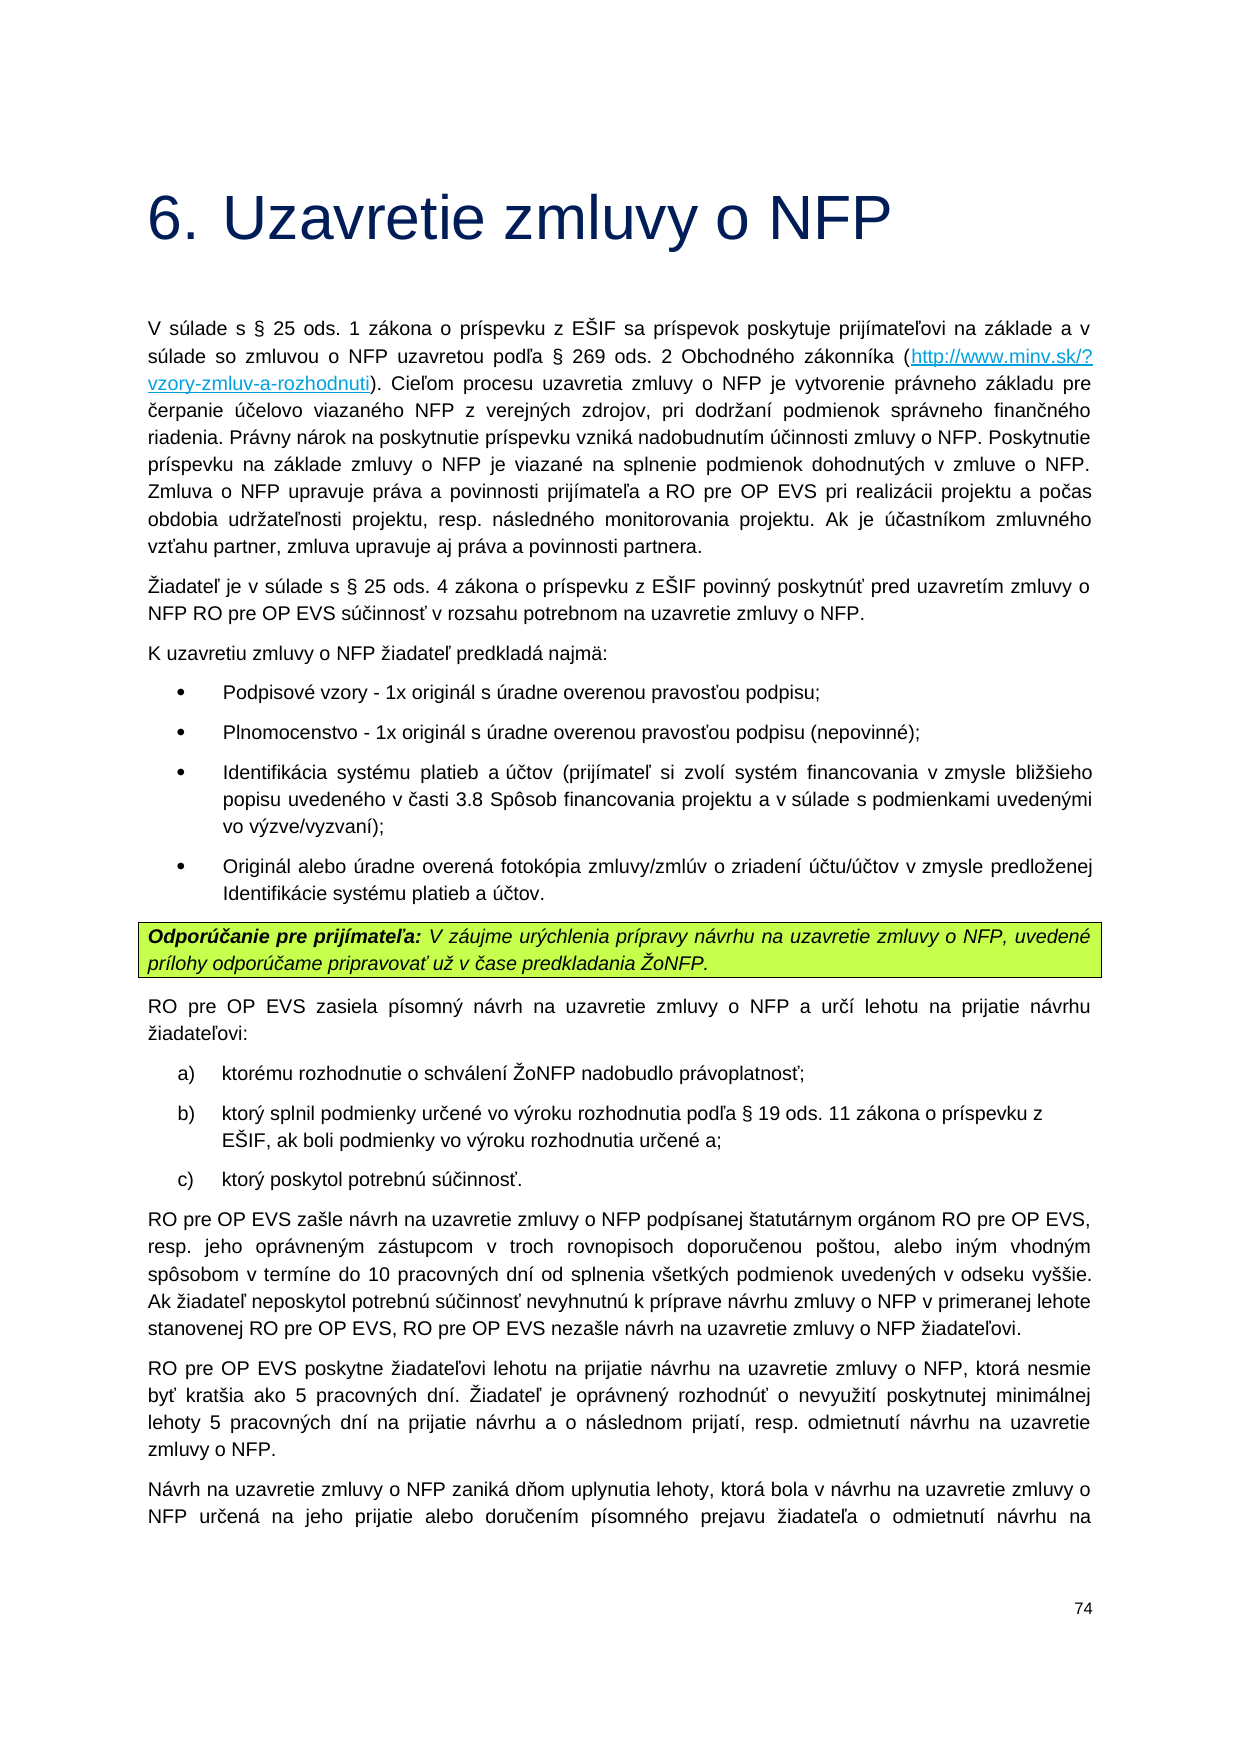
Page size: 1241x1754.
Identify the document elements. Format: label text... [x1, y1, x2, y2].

text b) ktorý splnil podmienky určené vo výroku rozhodnutia podľa § 19 ods. 11 zákona o príspevku z EŠIF, ak boli podmienky vo výroku rozhodnutia určené a; [177, 1101, 1092, 1151]
subtitle Uzavretie zmluvy o NFP [148, 181, 1092, 253]
list Plnomocenstvo - 1x originál s úradne overenou pravosťou podpisu (nepovinné); [177, 721, 1092, 744]
text RO pre OP EVS zasiela písomný návrh na uzavretie zmluvy o NFP a určí lehotu na prijatie návrhu žiadateľovi: [148, 995, 1092, 1045]
text Odporúčanie pre prijímateľa: V záujme urýchlenia prípravy návrhu na uzavretie zmluvy o NFP, uvedené prílohy odporúčame pripravovať už v čase predkladania ŽoNFP. [139, 923, 1101, 977]
text V súlade s § 25 ods. 1 zákona o príspevku z EŠIF sa príspevok poskytuje prijímateľovi na základe a v súlade so zmluvou o NFP uzavretou podľa § 269 ods. 2 Obchodného zákonníka (http://www.minv.sk/?vzory-zmluv-a-rozhodnuti). Cieľom procesu uzavretia zmluvy o NFP je vytvorenie právneho základu pre čerpanie účelovo viazaného NFP z verejných zdrojov, pri dodržaní podmienok správneho finančného riadenia. Právny nárok na poskytnutie príspevku vzniká nadobudnutím účinnosti zmluvy o NFP. Poskytnutie príspevku na základe zmluvy o NFP je viazané na splnenie podmienok dohodnutých v zmluve o NFP. Zmluva o NFP upravuje práva a povinnosti prijímateľa a RO pre OP EVS pri realizácii projektu a počas obdobia udržateľnosti projektu, resp. následného monitorovania projektu. Ak je účastníkom zmluvného vzťahu partner, zmluva upravuje aj práva a povinnosti partnera. [148, 317, 1092, 557]
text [148, 1478, 1092, 1528]
list Podpisové vzory - 1x originál s úradne overenou pravosťou podpisu; [177, 681, 1092, 704]
text Žiadateľ je v súlade s § 25 ods. 4 zákona o príspevku z EŠIF povinný poskytnúť pred uzavretím zmluvy o NFP RO pre OP EVS súčinnosť v rozsahu potrebnom na uzavretie zmluvy o NFP. [148, 574, 1092, 624]
text c) ktorý poskytol potrebnú súčinnosť. [177, 1168, 1092, 1191]
text RO pre OP EVS poskytne žiadateľovi lehotu na prijatie návrhu na uzavretie zmluvy o NFP, ktorá nesmie byť kratšia ako 5 pracovných dní. Žiadateľ je oprávnený rozhodnúť o nevyužití poskytnutej minimálnej lehoty 5 pracovných dní na prijatie návrhu a o následnom prijatí, resp. odmietnutí návrhu na uzavretie zmluvy o NFP. [148, 1356, 1092, 1461]
text RO pre OP EVS zašle návrh na uzavretie zmluvy o NFP podpísanej štatutárnym orgánom RO pre OP EVS, resp. jeho oprávneným zástupcom v troch rovnopisoch doporučenou poštou, alebo iným vhodným spôsobom v termíne do 10 pracovných dní od splnenia všetkých podmienok uvedených v odseku vyššie. Ak žiadateľ neposkytol potrebnú súčinnosť nevyhnutnú k príprave návrhu zmluvy o NFP v primeranej lehote stanovenej RO pre OP EVS, RO pre OP EVS nezašle návrh na uzavretie zmluvy o NFP žiadateľovi. [148, 1208, 1092, 1339]
list Identifikácia systému platieb a účtov (prijímateľ si zvolí systém financovania v zmysle bližšieho popisu uvedeného v časti 3.8 Spôsob financovania projektu a v súlade s podmienkami uvedenými vo výzve/vyzvaní); [177, 761, 1092, 838]
text a) ktorému rozhodnutie o schválení ŽoNFP nadobudlo právoplatnosť; [177, 1062, 1092, 1084]
text K uzavretiu zmluvy o NFP žiadateľ predkladá najmä: [148, 641, 1092, 664]
list Originál alebo úradne overená fotokópia zmluvy/zmlúv o zriadení účtu/účtov v zmysle predloženej Identifikácie systému platieb a účtov. [177, 855, 1092, 905]
